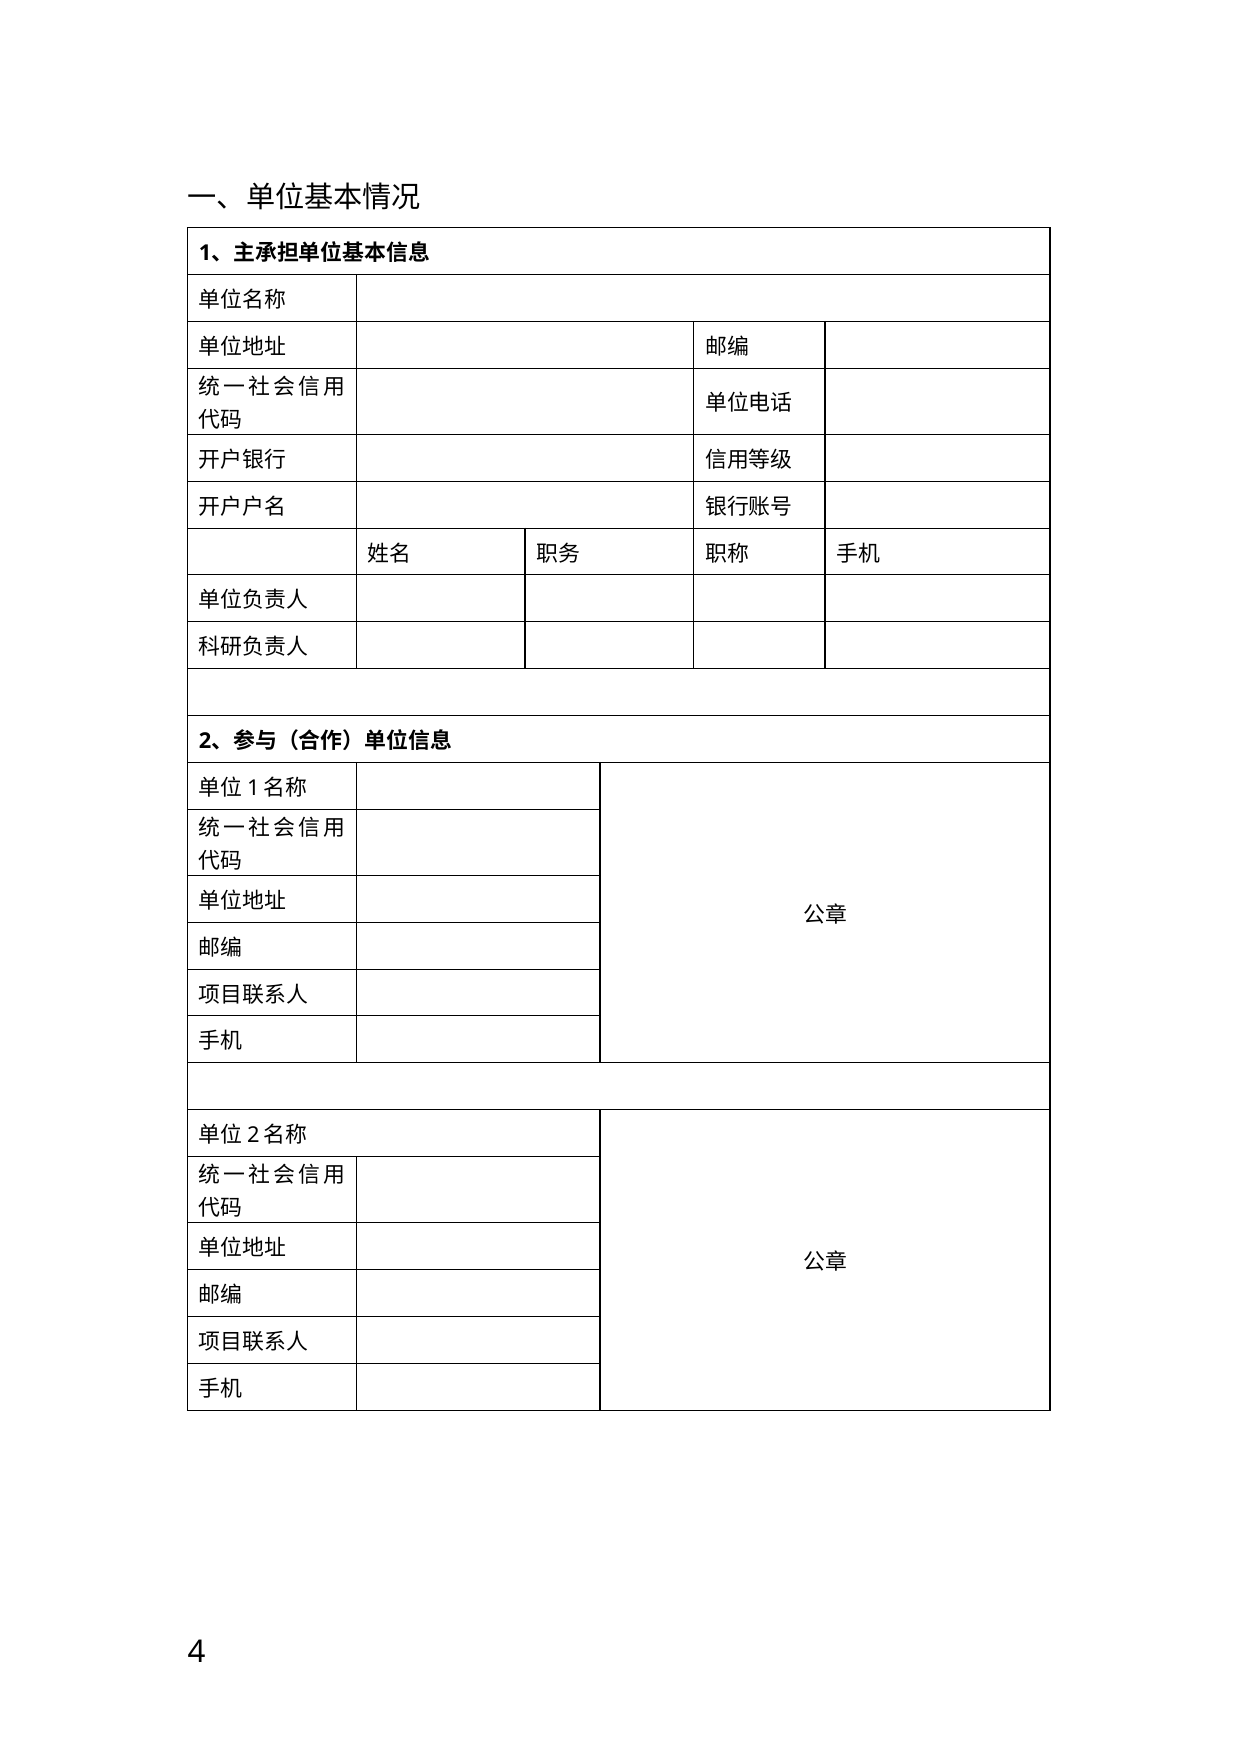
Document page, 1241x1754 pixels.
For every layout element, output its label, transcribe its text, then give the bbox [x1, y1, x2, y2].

table_cell [357, 970, 599, 1015]
table_cell [826, 369, 1049, 434]
table_cell 邮编 [188, 923, 356, 968]
table_cell [357, 1270, 599, 1316]
table_cell [526, 575, 693, 621]
table_cell 2、参与（合作）单位信息 [188, 716, 1049, 762]
table_cell 职务 [526, 529, 693, 574]
table_cell 开户银行 [188, 435, 356, 481]
table_cell [357, 369, 693, 434]
table_cell [826, 575, 1049, 621]
table_cell 单位地址 [188, 1223, 356, 1269]
table_cell [694, 622, 824, 668]
table_cell [357, 1364, 599, 1409]
table_cell 单位电话 [694, 369, 824, 434]
table_cell [188, 1063, 1049, 1109]
table_cell [357, 810, 599, 875]
table_cell 单位负责人 [188, 575, 356, 621]
table_cell 公章 [601, 1110, 1049, 1409]
table_cell 项目联系人 [188, 970, 356, 1015]
table_cell 银行账号 [694, 482, 824, 527]
table_cell [826, 482, 1049, 527]
table_header 1、主承担单位基本信息 [188, 228, 1049, 274]
table_cell 单位名称 [188, 275, 356, 321]
table_cell [188, 669, 1049, 715]
table_cell 单位地址 [188, 876, 356, 922]
table_cell 项目联系人 [188, 1317, 356, 1363]
table_cell 邮编 [694, 322, 824, 368]
table_cell [357, 275, 1049, 321]
table_cell [357, 1223, 599, 1269]
table_cell [826, 435, 1049, 481]
table_cell 职称 [694, 529, 824, 574]
table_cell [526, 622, 693, 668]
table_cell [357, 923, 599, 968]
table_cell [694, 575, 824, 621]
table_cell 统一社会信用代码 [188, 810, 356, 875]
table_cell 手机 [188, 1364, 356, 1409]
table_cell [357, 763, 599, 809]
table_cell 科研负责人 [188, 622, 356, 668]
table_cell 统一社会信用代码 [188, 1157, 356, 1222]
table_cell [357, 575, 524, 621]
table_cell 统一社会信用代码 [188, 369, 356, 434]
table_cell 邮编 [188, 1270, 356, 1316]
table_cell [357, 1317, 599, 1363]
table_cell [826, 322, 1049, 368]
table_cell [357, 1157, 599, 1222]
table_cell [826, 622, 1049, 668]
table_cell 单位地址 [188, 322, 356, 368]
table_cell [357, 435, 693, 481]
table_cell 信用等级 [694, 435, 824, 481]
table_cell 公章 [601, 763, 1049, 1062]
table_cell 单位1名称 [188, 763, 356, 809]
table_cell [357, 1016, 599, 1062]
table_cell [357, 876, 599, 922]
table_cell 开户户名 [188, 482, 356, 527]
table_cell 单位2名称 [188, 1110, 599, 1156]
table_cell 姓名 [357, 529, 524, 574]
table_cell [357, 482, 693, 527]
table_cell [357, 322, 693, 368]
table_cell 手机 [188, 1016, 356, 1062]
table_cell 手机 [826, 529, 1049, 574]
table_cell [357, 622, 524, 668]
text 一、单位基本情况 [187, 162, 1053, 227]
table_cell [188, 529, 356, 574]
